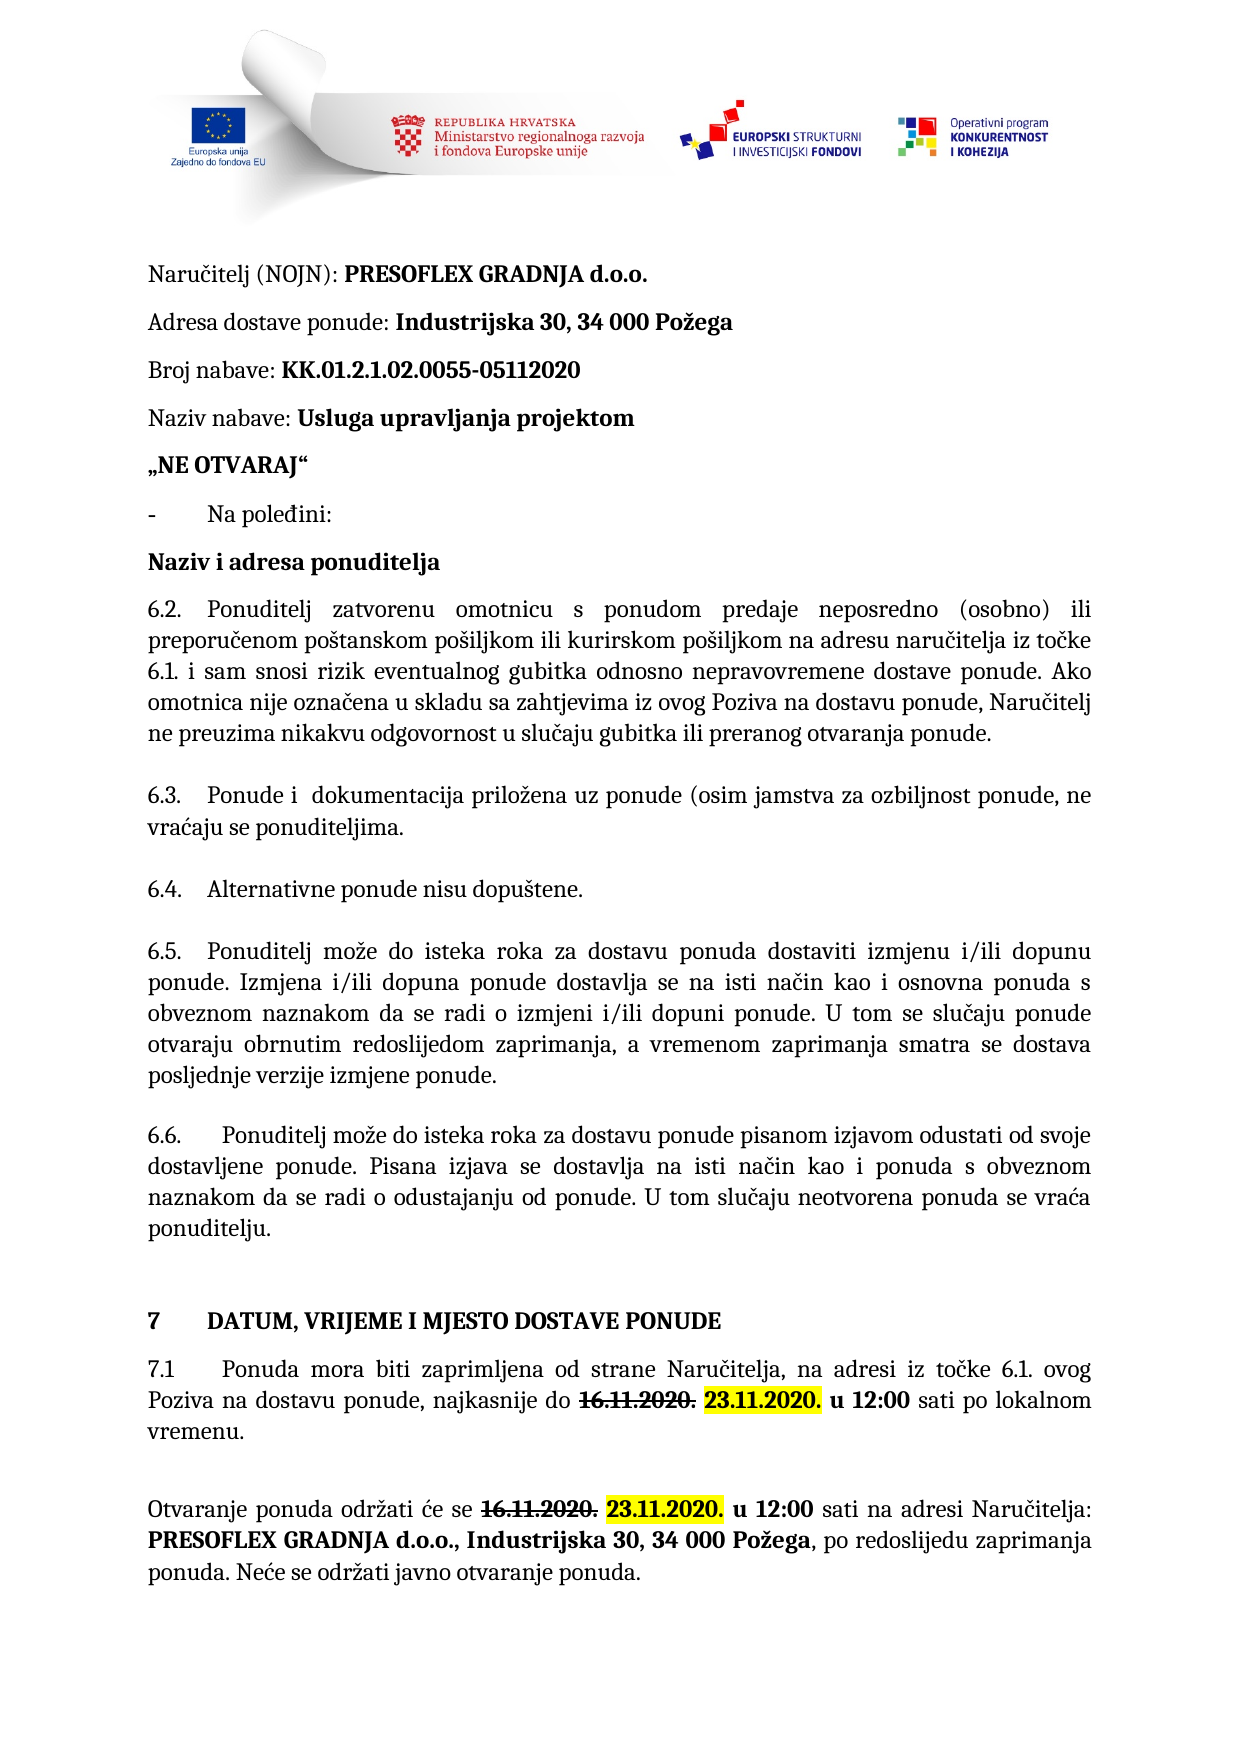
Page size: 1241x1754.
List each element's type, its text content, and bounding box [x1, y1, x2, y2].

text Naziv nabave: Usluga upravljanja projektom [148, 403, 1092, 432]
list Ponuditelj zatvorenu omotnicu s ponudom predaje neposredno (osobno) ili preporučenom poštanskom pošiljkom ili kurirskom pošiljkom na adresu naručitelja iz točke 6.1. i sam snosi rizik eventualnog gubitka odnosno nepravovremene dostave ponude. Ako omotnica nije označena u skladu sa zahtjevima iz ovog Poziva na dostavu ponude, Naručitelj ne preuzima nikakvu odgovornost u slučaju gubitka ili preranog otvaranja ponude. [148, 595, 1092, 748]
text Adresa dostave ponude: Industrijska 30, 34 000 Požega [148, 308, 1092, 337]
list Ponuda mora biti zaprimljena od strane Naručitelja, na adresi iz točke 6.1. ovog Poziva na dostavu ponude, najkasnije do 16.11.2020. 23.11.2020. u 12:00 sati po lokalnom vremenu. [148, 1354, 1092, 1445]
list Ponude i dokumentacija priložena uz ponude (osim jamstva za ozbiljnost ponude, ne vraćaju se ponuditeljima. [148, 781, 1092, 841]
text „NE OTVARAJ“ [148, 451, 1092, 480]
text Broj nabave: KK.01.2.1.02.0055-05112020 [148, 356, 1092, 384]
list Na poleđini: [148, 499, 1092, 528]
picture [147, 29, 1093, 230]
list Ponuditelj može do isteka roka za dostavu ponuda dostaviti izmjenu i/ili dopunu ponude. Izmjena i/ili dopuna ponude dostavlja se na isti način kao i osnovna ponuda s obveznom naznakom da se radi o izmjeni i/ili dopuni ponude. U tom se slučaju ponude otvaraju obrnutim redoslijedom zaprimanja, a vremenom zaprimanja smatra se dostava posljednje verzije izmjene ponude. [148, 937, 1092, 1089]
list Ponuditelj može do isteka roka za dostavu ponude pisanom izjavom odustati od svoje dostavljene ponude. Pisana izjava se dostavlja na isti način kao i ponuda s obveznom naznakom da se radi o odustajanju od ponude. U tom slučaju neotvorena ponuda se vraća ponuditelju. [148, 1121, 1092, 1242]
list Alternativne ponude nisu dopuštene. [148, 874, 1092, 903]
text Otvaranje ponuda održati će se 16.11.2020. 23.11.2020. u 12:00 sati na adresi Naručitelja: PRESOFLEX GRADNJA d.o.o., Industrijska 30, 34 000 Požega, po redoslijedu zaprimanja ponuda. Neće se održati javno otvaranje ponuda. [148, 1495, 1092, 1586]
text Naziv i adresa ponuditelja [148, 547, 1092, 576]
list DATUM, VRIJEME I MJESTO DOSTAVE PONUDE [148, 1307, 1092, 1336]
text Naručitelj (NOJN): PRESOFLEX GRADNJA d.o.o. [148, 260, 1092, 289]
